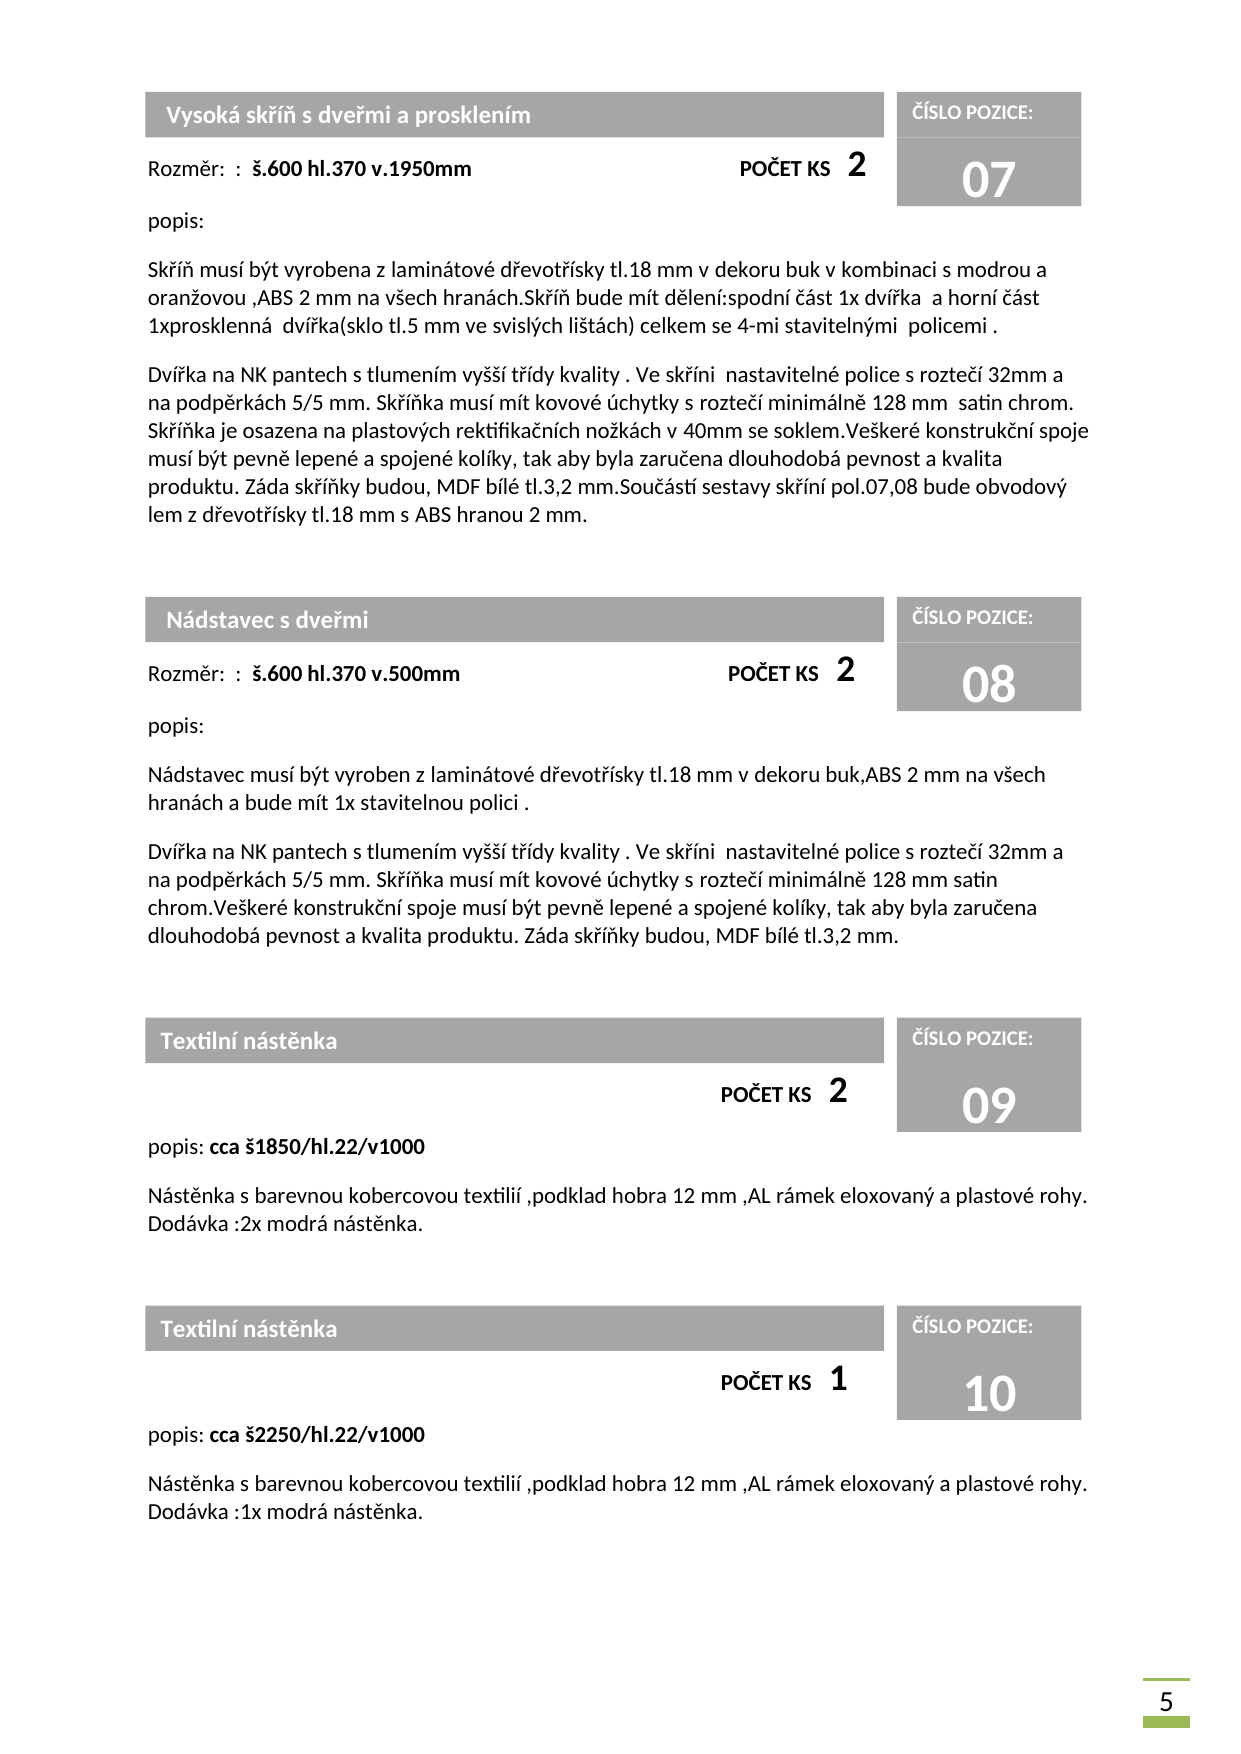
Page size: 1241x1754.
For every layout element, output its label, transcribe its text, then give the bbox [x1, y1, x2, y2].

text Nástěnka s barevnou kobercovou textilií ,podklad hobra 12 mm ,AL rámek eloxovaný a plastové rohy. Dodávka :1x modrá nástěnka. [148, 1469, 1092, 1525]
text Dvířka na NK pantech s tlumením vyšší třídy kvality . Ve skříni nastavitelné police s roztečí 32mm a na podpěrkách 5/5 mm. Skříňka musí mít kovové úchytky s roztečí minimálně 128 mm satin chrom.Veškeré konstrukční spoje musí být pevně lepené a spojené kolíky, tak aby byla zaručena dlouhodobá pevnost a kvalita produktu. Záda skříňky budou, MDF bílé tl.3,2 mm. [148, 837, 1092, 949]
text popis: cca š1850/hl.22/v1000 [148, 1132, 1092, 1160]
text Nástěnka s barevnou kobercovou textilií ,podklad hobra 12 mm ,AL rámek eloxovaný a plastové rohy. Dodávka :2x modrá nástěnka. [148, 1181, 1092, 1237]
text popis: [148, 712, 1092, 739]
text POČET KS 1 [148, 1354, 896, 1399]
text Nádstavec musí být vyroben z laminátové dřevotřísky tl.18 mm v dekoru buk,ABS 2 mm na všech hranách a bude mít 1x stavitelnou polici . [148, 760, 1092, 816]
text Dvířka na NK pantech s tlumením vyšší třídy kvality . Ve skříni nastavitelné police s roztečí 32mm a na podpěrkách 5/5 mm. Skříňka musí mít kovové úchytky s roztečí minimálně 128 mm satin chrom. Skříňka je osazena na plastových rektifikačních nožkách v 40mm se soklem.Veškeré konstrukční spoje musí být pevně lepené a spojené kolíky, tak aby byla zaručena dlouhodobá pevnost a kvalita produktu. Záda skříňky budou, MDF bílé tl.3,2 mm.Součástí sestavy skříní pol.07,08 bude obvodový lem z dřevotřísky tl.18 mm s ABS hranou 2 mm. [148, 360, 1092, 528]
text popis: cca š2250/hl.22/v1000 [148, 1420, 1092, 1448]
text popis: [148, 207, 1092, 235]
text Rozměr: : š.600 hl.370 v.1950mm POČET KS 2 [148, 140, 896, 186]
text POČET KS 2 [148, 1066, 896, 1112]
text Rozměr: : š.600 hl.370 v.500mm POČET KS 2 [148, 645, 896, 691]
text Skříň musí být vyrobena z laminátové dřevotřísky tl.18 mm v dekoru buk v kombinaci s modrou a oranžovou ,ABS 2 mm na všech hranách.Skříň bude mít dělení:spodní část 1x dvířka a horní část 1xprosklenná dvířka(sklo tl.5 mm ve svislých lištách) celkem se 4-mi stavitelnými policemi . [148, 256, 1092, 339]
